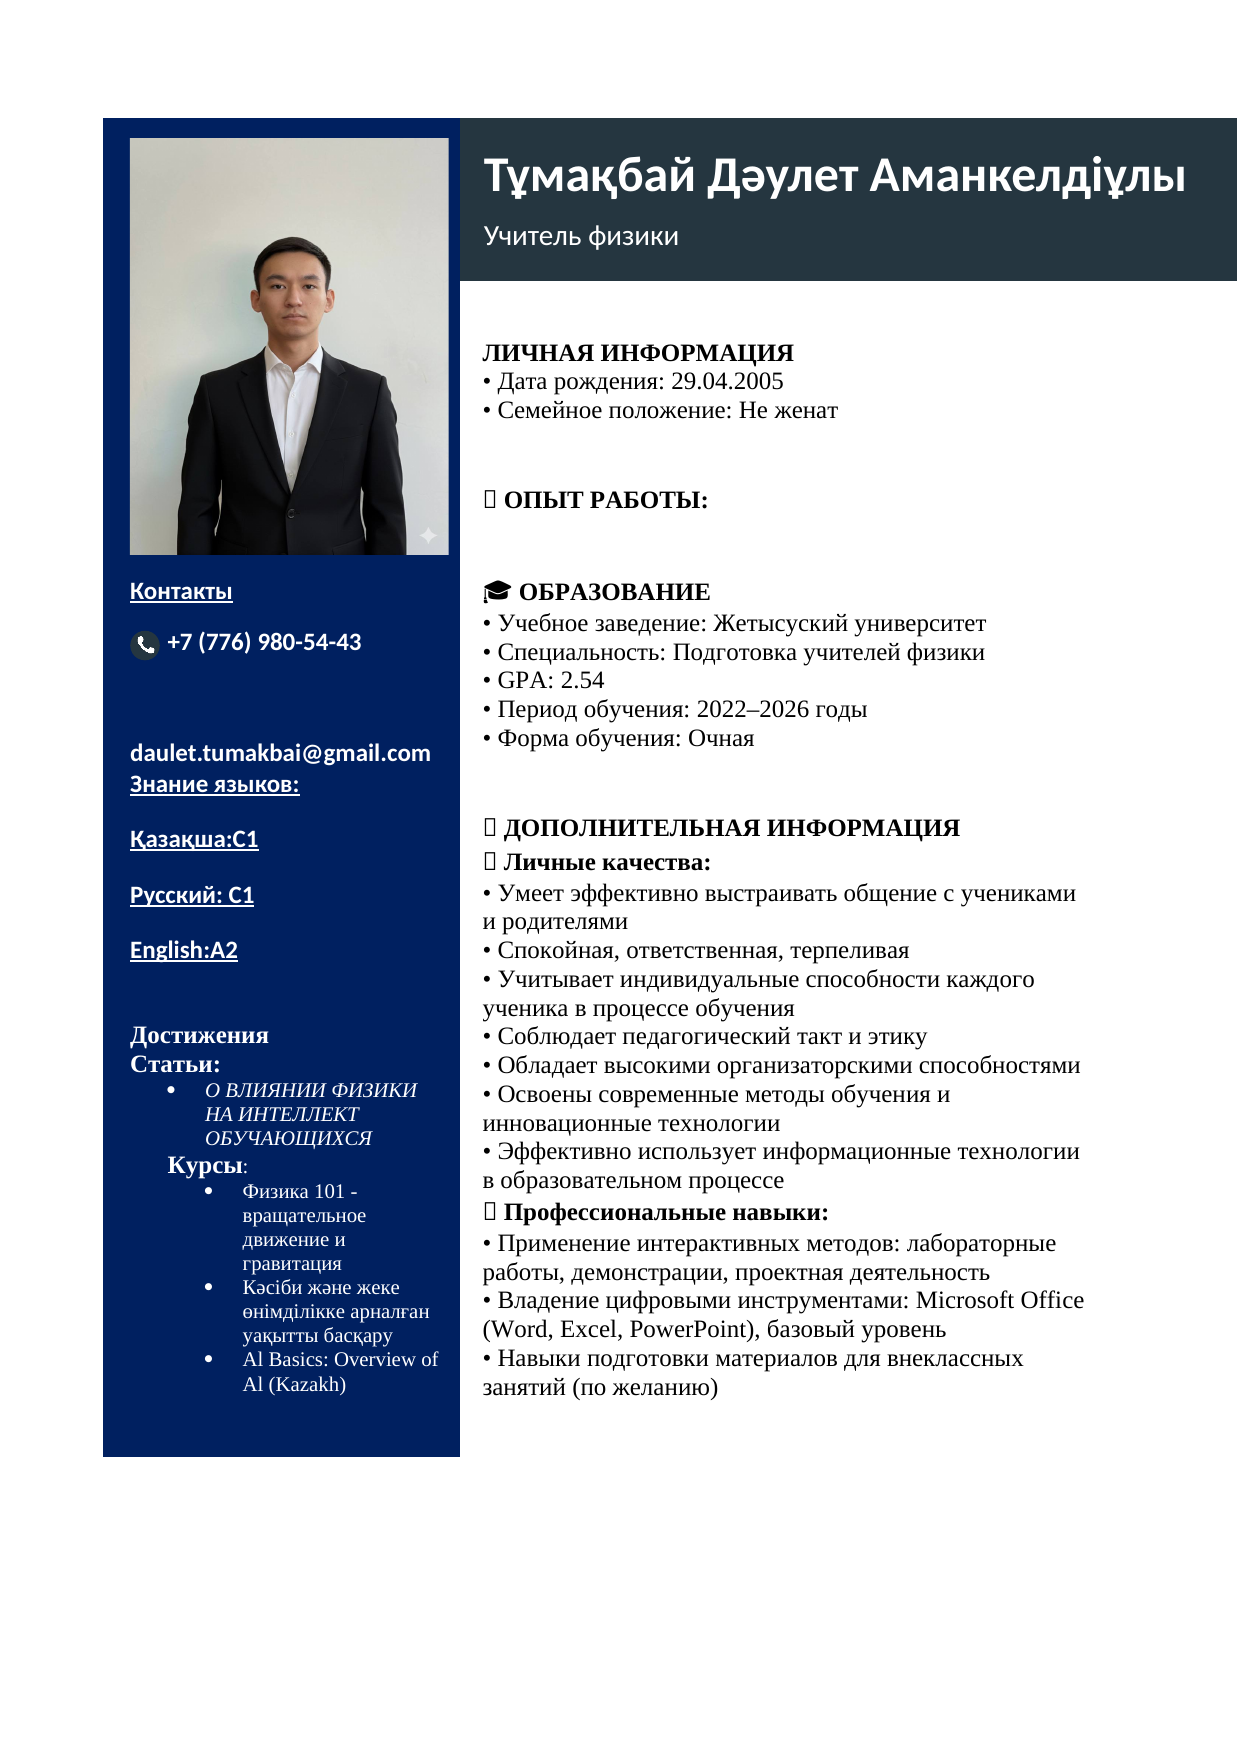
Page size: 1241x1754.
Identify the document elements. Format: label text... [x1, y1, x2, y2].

picture [135, 634, 154, 654]
table_cell [460, 281, 1237, 1457]
picture [129, 138, 449, 555]
table_header Контакты +7 (776) 980-54-43 daulet.tumakbai@gmail.com Знание языков: Қазақша:C1 Русский: C1 English:A2 Достижения Статьи: О ВЛИЯНИИ ФИЗИКИ НА ИНТЕЛЛЕКТ ОБУЧАЮЩИХСЯ Курсы: Физика 101 - вращательное движение и гравитация Кәсіби және жеке өнімділікке арналған уақытты басқару Al Basics: Overview of Al (Kazakh) [103, 118, 460, 1457]
table_header Тұмақбай Дәулет Аманкелдіұлы Учитель физики [460, 118, 1237, 281]
